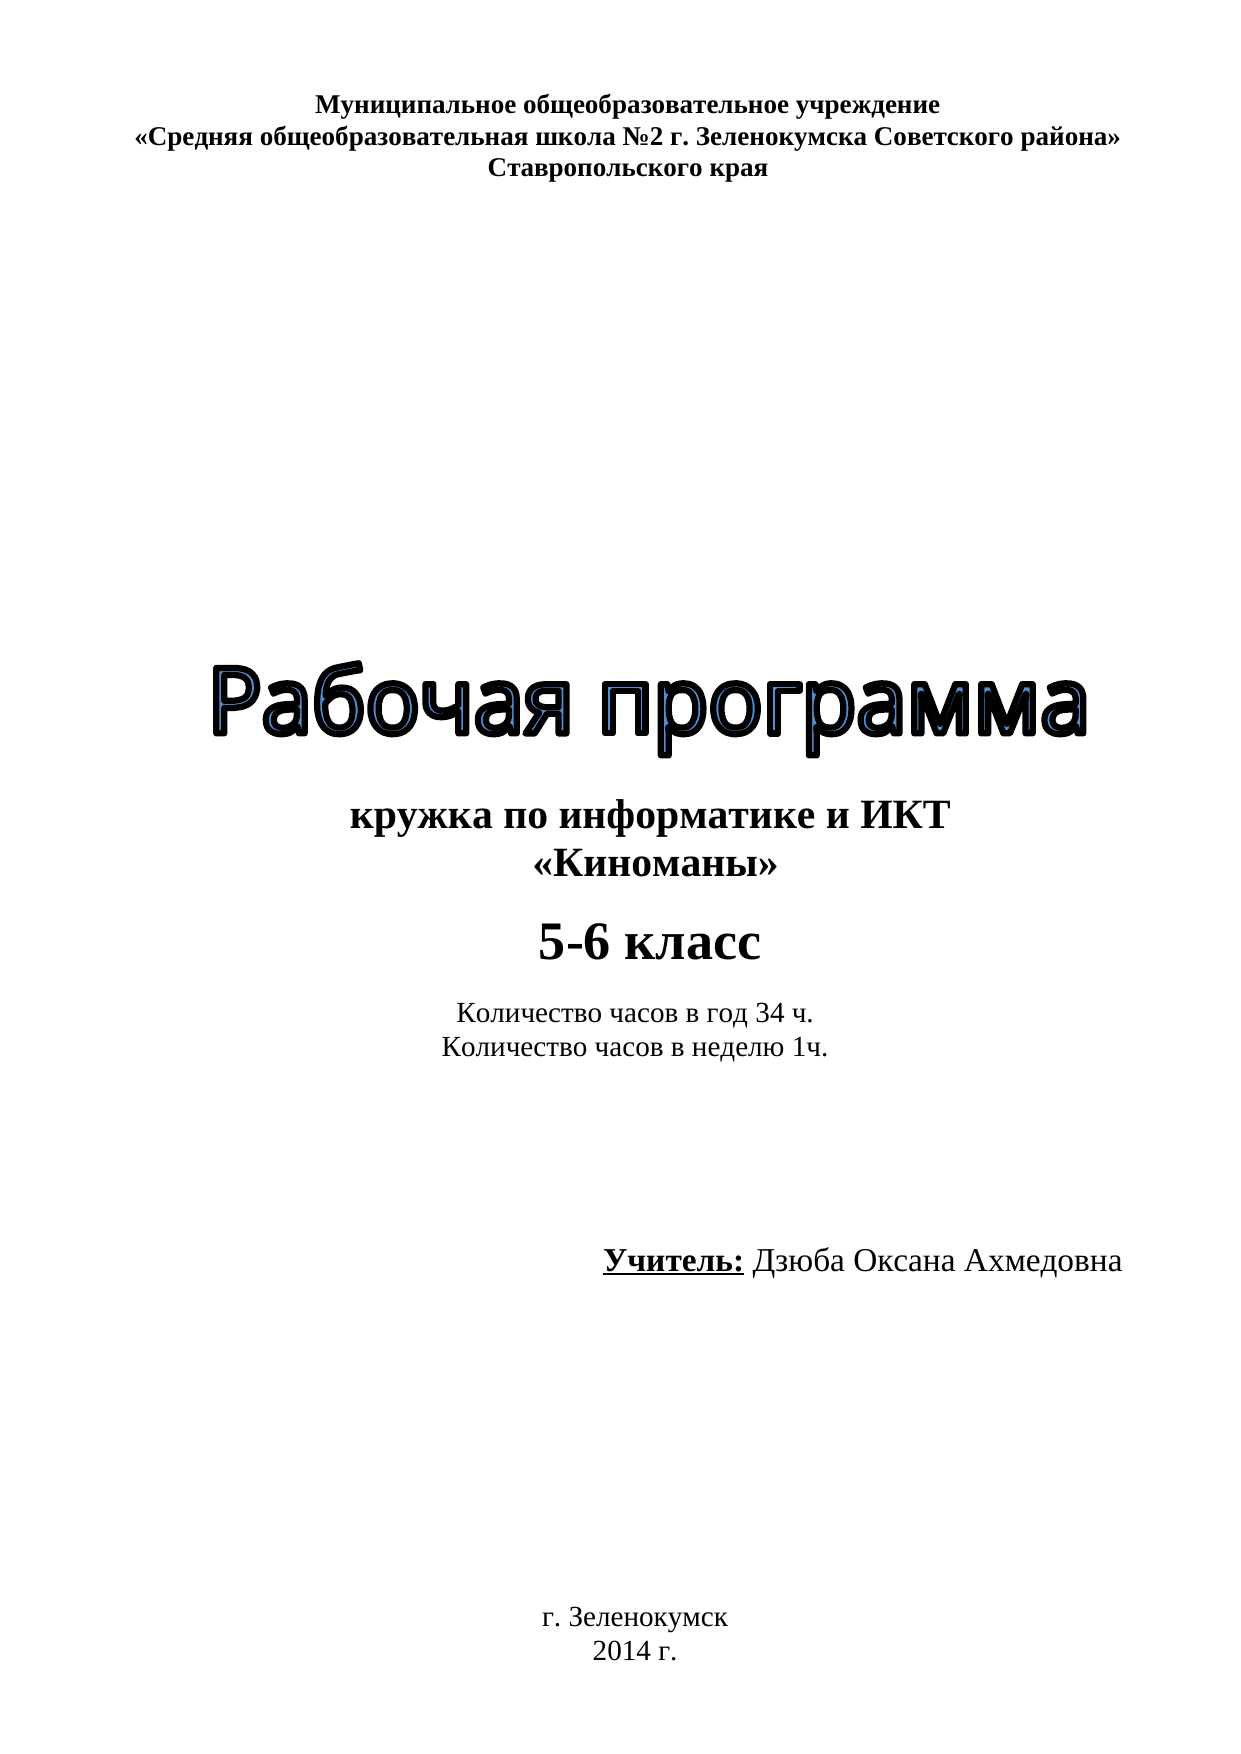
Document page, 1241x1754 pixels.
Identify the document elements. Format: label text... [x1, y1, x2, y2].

text Количество часов в год 34 ч. [89, 995, 1181, 1029]
text кружка по информатике и ИКТ [177, 789, 1123, 837]
text Муниципальное общеобразовательное учреждение [133, 89, 1123, 120]
text 5-6 класс [177, 909, 1123, 971]
text 2014 г. [89, 1633, 1181, 1666]
text «Киноманы» [177, 837, 1123, 885]
text Количество часов в неделю 1ч. [89, 1029, 1181, 1062]
text г. Зеленокумск [89, 1599, 1181, 1633]
text «Средняя общеобразовательная школа №2 г. Зеленокумска Советского района» Ставропольского края [133, 120, 1123, 182]
text Учитель: Дзюба Оксана Ахмедовна [177, 1240, 1123, 1278]
